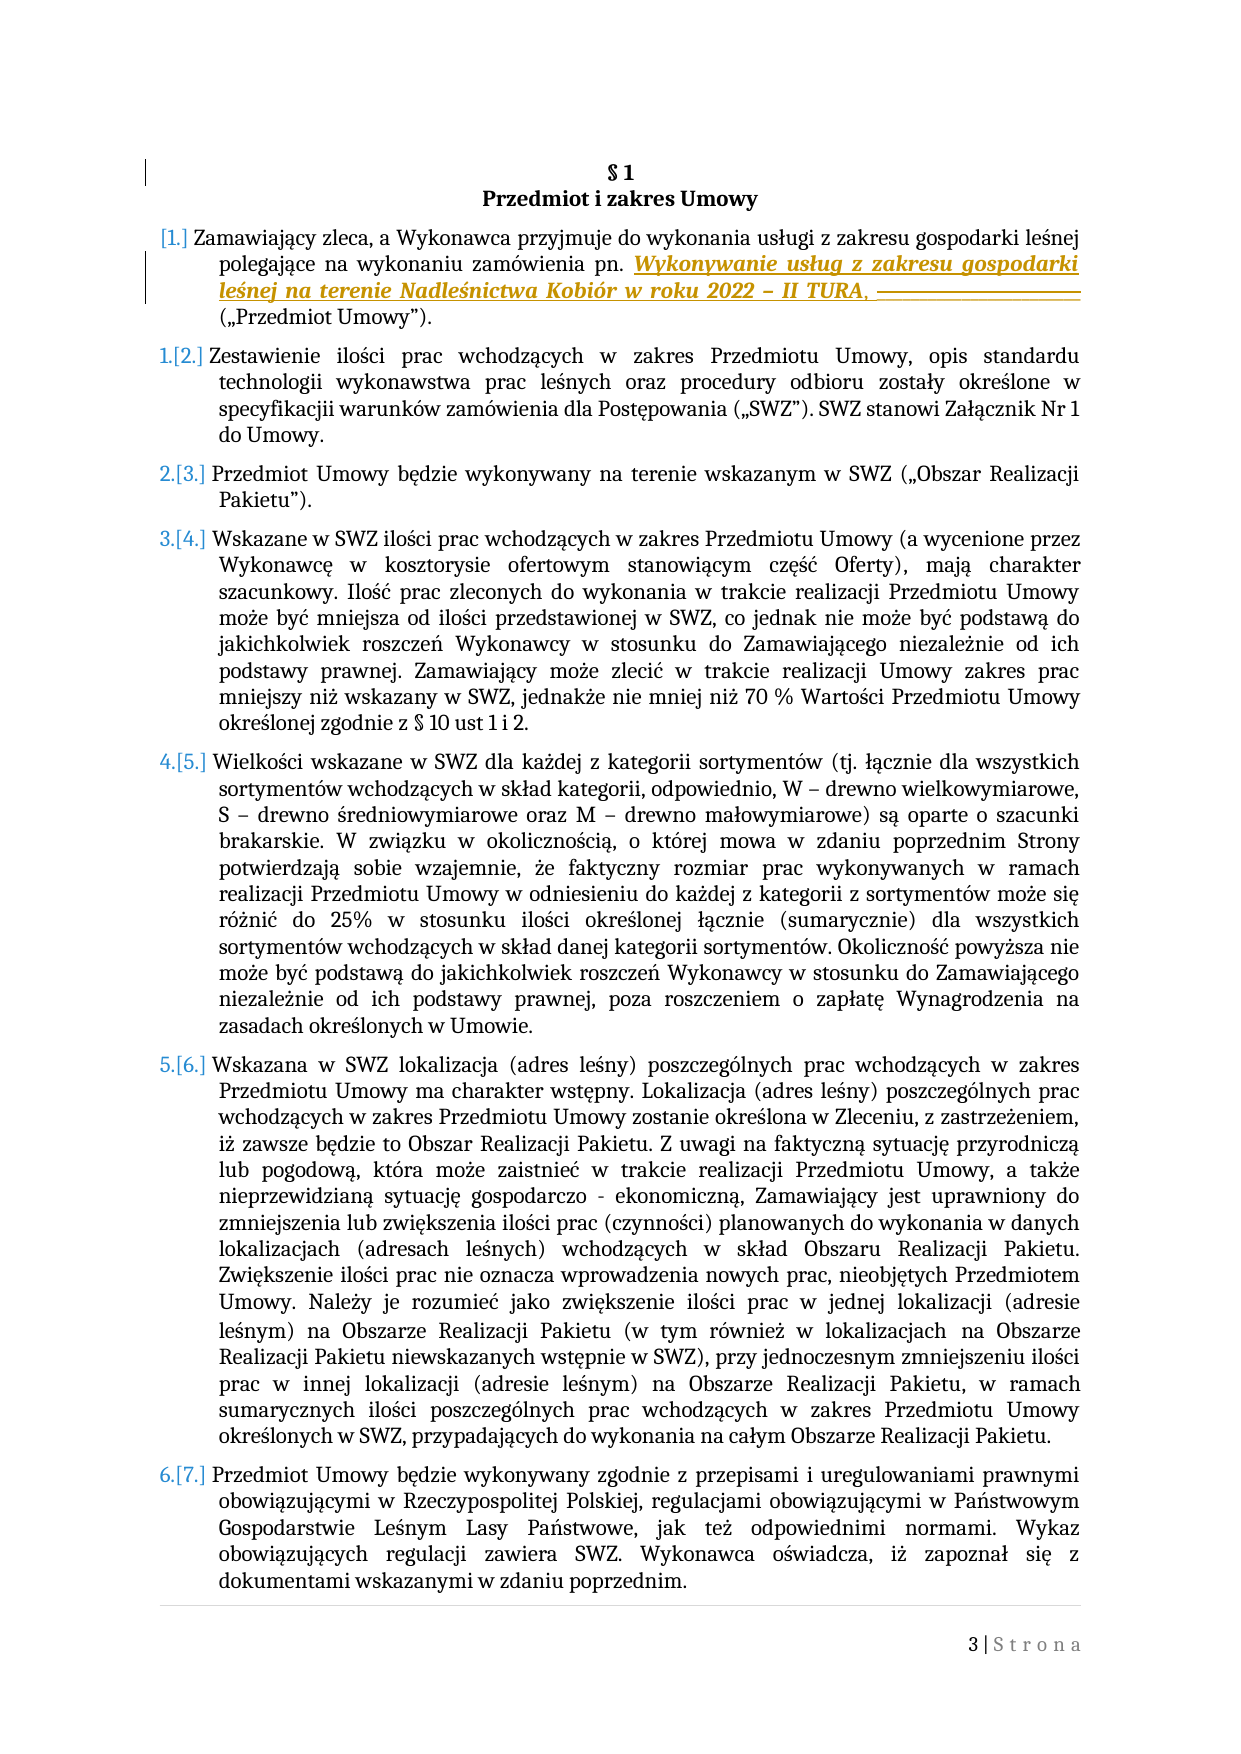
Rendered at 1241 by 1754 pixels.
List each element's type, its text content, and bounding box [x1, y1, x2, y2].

list Przedmiot Umowy będzie wykonywany zgodnie z przepisami i uregulowaniami prawnymi obowiązującymi w Rzeczypospolitej Polskiej, regulacjami obowiązującymi w Państwowym Gospodarstwie Leśnym Lasy Państwowe, jak też odpowiednimi normami. Wykaz obowiązujących regulacji zawiera SWZ. Wykonawca oświadcza, iż zapoznał się z dokumentami wskazanymi w zdaniu poprzednim. [159, 1462, 1081, 1594]
list Wskazane w SWZ ilości prac wchodzących w zakres Przedmiotu Umowy (a wycenione przez Wykonawcę w kosztorysie ofertowym stanowiącym część Oferty), mają charakter szacunkowy. Ilość prac zleconych do wykonania w trakcie realizacji Przedmiotu Umowy może być mniejsza od ilości przedstawionej w SWZ, co jednak nie może być podstawą do jakichkolwiek roszczeń Wykonawcy w stosunku do Zamawiającego niezależnie od ich podstawy prawnej. Zamawiający może zlecić w trakcie realizacji Umowy zakres prac mniejszy niż wskazany w SWZ, jednakże nie mniej niż 70 % Wartości Przedmiotu Umowy określonej zgodnie z § 10 ust 1 i 2. [159, 526, 1081, 737]
list Wielkości wskazane w SWZ dla każdej z kategorii sortymentów (tj. łącznie dla wszystkich sortymentów wchodzących w skład kategorii, odpowiednio, W – drewno wielkowymiarowe, S – drewno średniowymiarowe oraz M – drewno małowymiarowe) są oparte o szacunki brakarskie. W związku w okolicznością, o której mowa w zdaniu poprzednim Strony potwierdzają sobie wzajemnie, że faktyczny rozmiar prac wykonywanych w ramach realizacji Przedmiotu Umowy w odniesieniu do każdej z kategorii z sortymentów może się różnić do 25% w stosunku ilości określonej łącznie (sumarycznie) dla wszystkich sortymentów wchodzących w skład danej kategorii sortymentów. Okoliczność powyższa nie może być podstawą do jakichkolwiek roszczeń Wykonawcy w stosunku do Zamawiającego niezależnie od ich podstawy prawnej, poza roszczeniem o zapłatę Wynagrodzenia na zasadach określonych w Umowie. [159, 749, 1081, 1039]
list Wskazana w SWZ lokalizacja (adres leśny) poszczególnych prac wchodzących w zakres Przedmiotu Umowy ma charakter wstępny. Lokalizacja (adres leśny) poszczególnych prac wchodzących w zakres Przedmiotu Umowy zostanie określona w Zleceniu, z zastrzeżeniem, iż zawsze będzie to Obszar Realizacji Pakietu. Z uwagi na faktyczną sytuację przyrodniczą lub pogodową, która może zaistnieć w trakcie realizacji Przedmiotu Umowy, a także nieprzewidzianą sytuację gospodarczo - ekonomiczną, Zamawiający jest uprawniony do zmniejszenia lub zwiększenia ilości prac (czynności) planowanych do wykonania w danych lokalizacjach (adresach leśnych) wchodzących w skład Obszaru Realizacji Pakietu. Zwiększenie ilości prac nie oznacza wprowadzenia nowych prac, nieobjętych Przedmiotem Umowy. Należy je rozumieć jako zwiększenie ilości prac w jednej lokalizacji (adresie leśnym) na Obszarze Realizacji Pakietu (w tym również w lokalizacjach na Obszarze Realizacji Pakietu niewskazanych wstępnie w SWZ), przy jednoczesnym zmniejszeniu ilości prac w innej lokalizacji (adresie leśnym) na Obszarze Realizacji Pakietu, w ramach sumarycznych ilości poszczególnych prac wchodzących w zakres Przedmiotu Umowy określonych w SWZ, przypadających do wykonania na całym Obszarze Realizacji Pakietu. [159, 1051, 1081, 1449]
list Zamawiający zleca, a Wykonawca przyjmuje do wykonania usługi z zakresu gospodarki leśnej polegające na wykonaniu zamówienia pn. („Przedmiot Umowy”). [159, 225, 1081, 330]
text § 1 Przedmiot i zakres Umowy [159, 159, 1081, 212]
list Zestawienie ilości prac wchodzących w zakres Przedmiotu Umowy, opis standardu technologii wykonawstwa prac leśnych oraz procedury odbioru zostały określone w specyfikacjii warunków zamówienia dla Postępowania („SWZ”). SWZ stanowi Załącznik Nr 1 do Umowy. [159, 343, 1081, 448]
list Przedmiot Umowy będzie wykonywany na terenie wskazanym w SWZ („Obszar Realizacji Pakietu”). [159, 461, 1081, 513]
